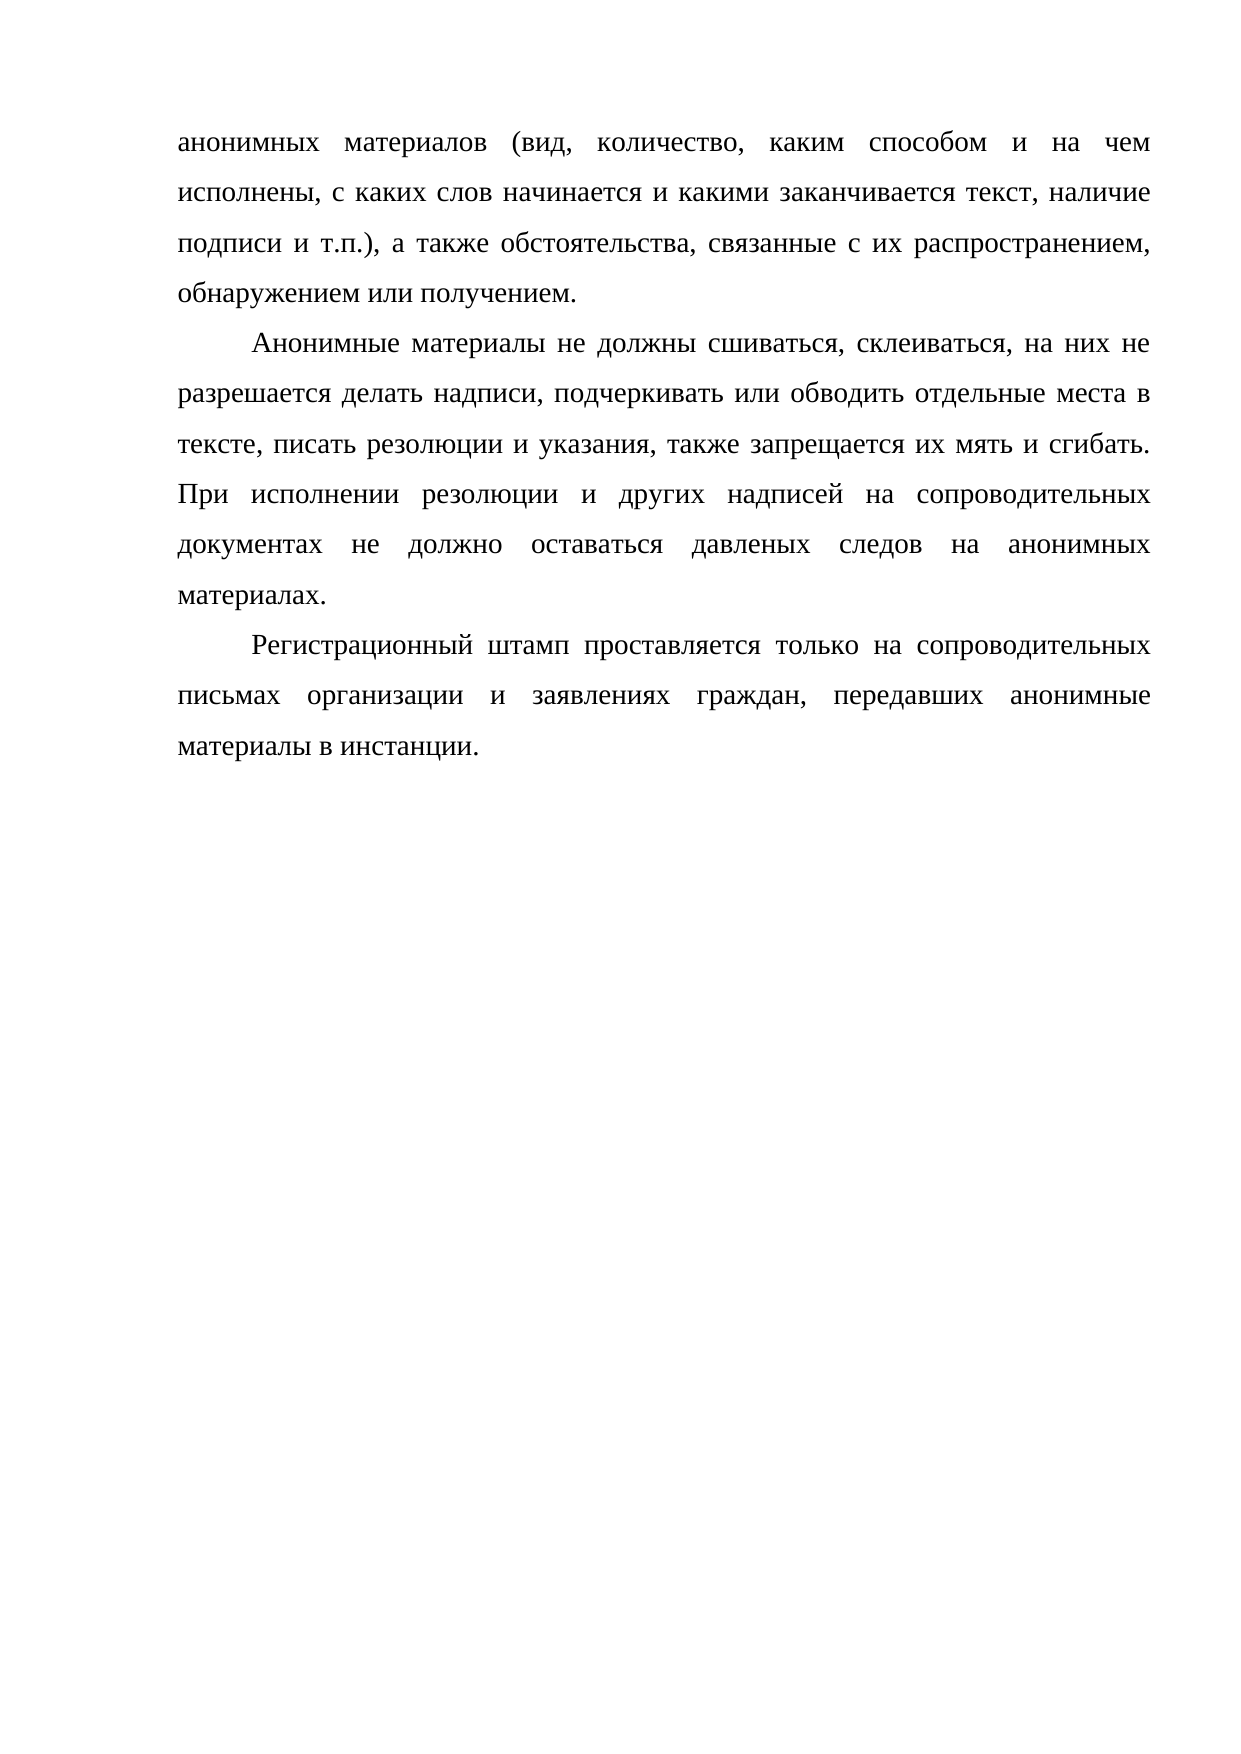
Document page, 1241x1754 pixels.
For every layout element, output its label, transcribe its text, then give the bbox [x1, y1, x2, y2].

text Регистрационный штамп проставляется только на сопроводительных письмах организации и заявлениях граждан, передавших анонимные материалы в инстанции. [177, 627, 1152, 761]
text Анонимные материалы не должны сшиваться, склеиваться, на них не разрешается делать надписи, подчеркивать или обводить отдельные места в тексте, писать резолюции и указания, также запрещается их мять и сгибать. При исполнении резолюции и других надписей на сопроводительных документах не должно оставаться давленых следов на анонимных материалах. [177, 325, 1152, 610]
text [177, 124, 1152, 308]
